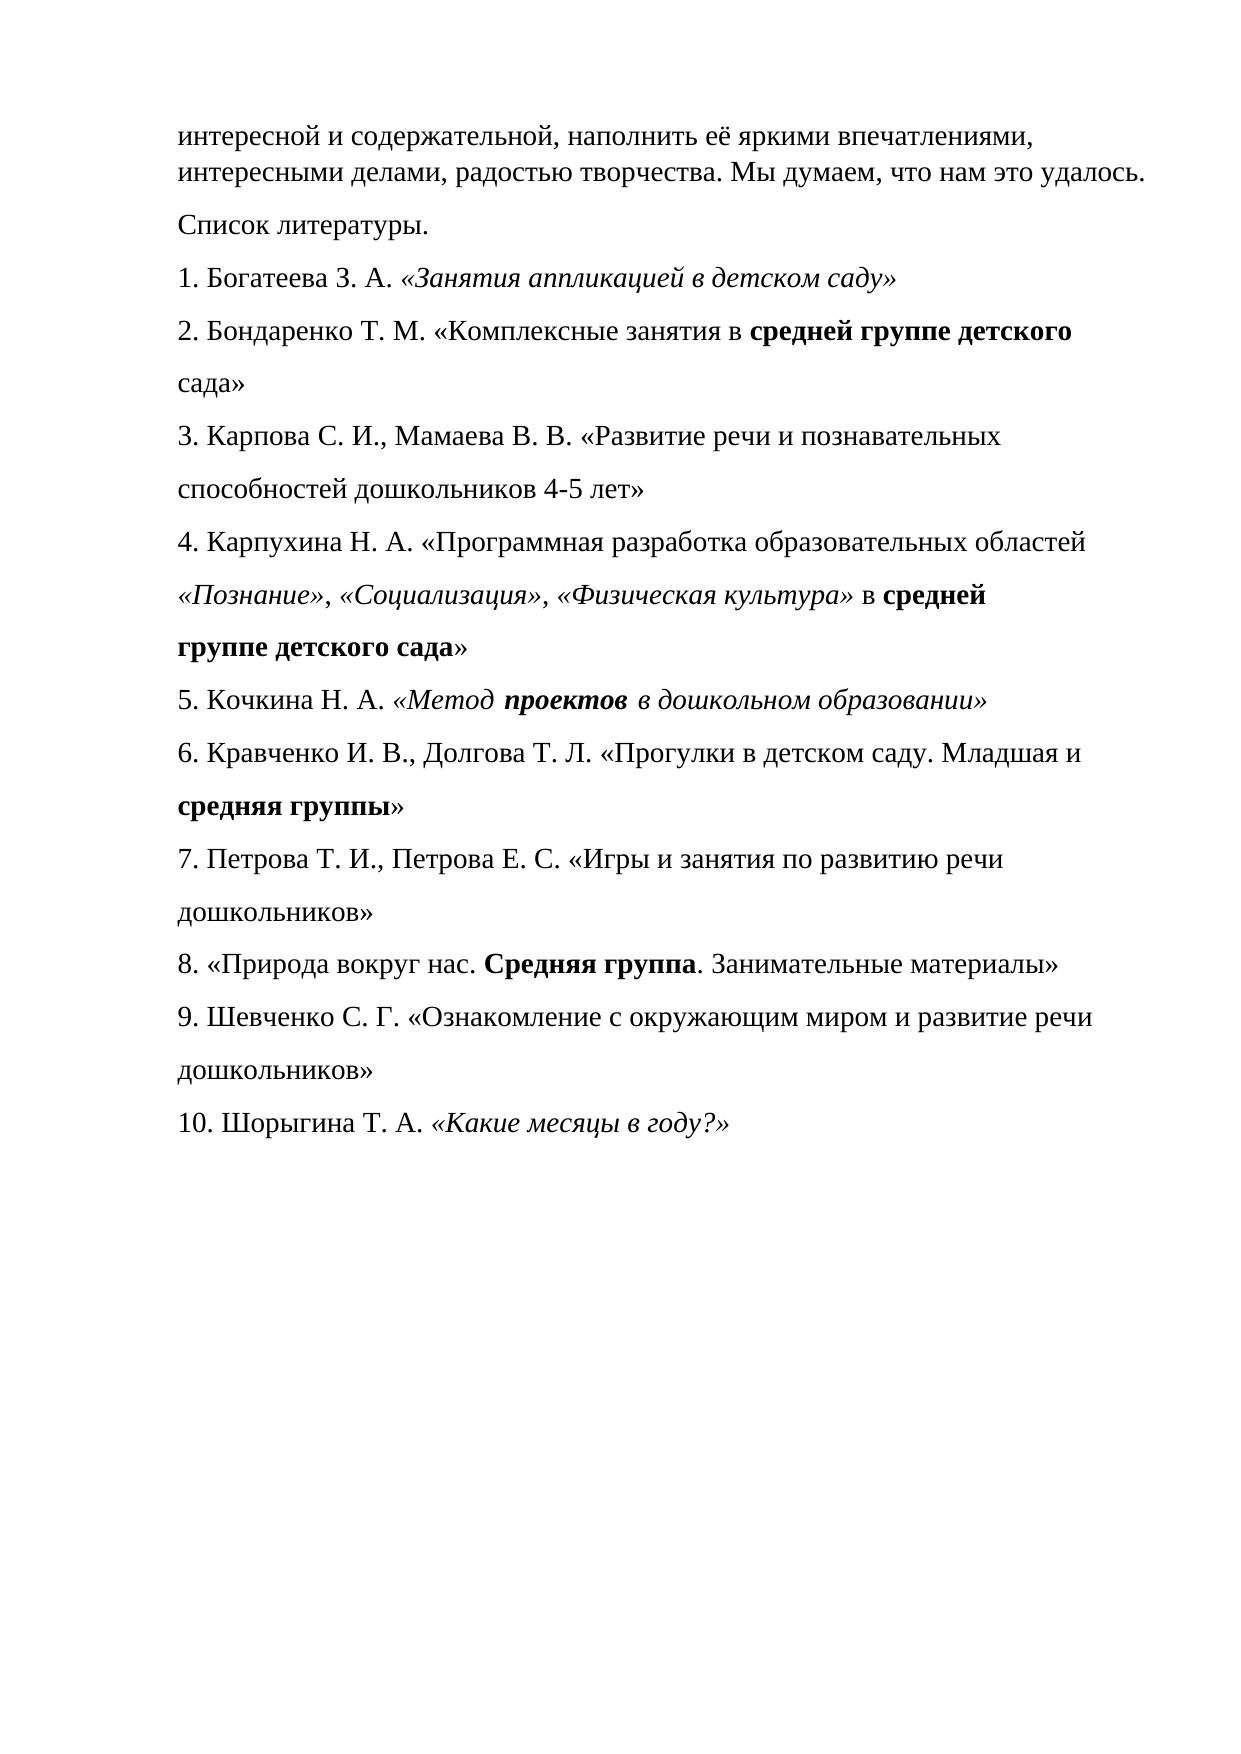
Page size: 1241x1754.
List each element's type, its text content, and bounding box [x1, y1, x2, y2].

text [177, 118, 1152, 188]
text 9. Шевченко С. Г. «Ознакомление с окружающим миром и развитие речи [177, 999, 1152, 1033]
text 5. Кочкина Н. А. «Метод проектов в дошкольном образовании» [177, 682, 1152, 716]
text 6. Кравченко И. В., Долгова Т. Л. «Прогулки в детском саду. Младшая и [177, 735, 1152, 769]
text дошкольников» [177, 894, 1152, 927]
text Список литературы. [177, 207, 1152, 241]
text 2. Бондаренко Т. М. «Комплексные занятия в средней группе детского [177, 313, 1152, 346]
text 10. Шорыгина Т. А. «Какие месяцы в году?» [177, 1105, 1152, 1138]
text 3. Карпова С. И., Мамаева В. В. «Развитие речи и познавательных [177, 418, 1152, 452]
text 4. Карпухина Н. А. «Программная разработка образовательных областей [177, 524, 1152, 557]
text способностей дошкольников 4-5 лет» [177, 471, 1152, 505]
text 1. Богатеева З. А. «Занятия аппликацией в детском саду» [177, 260, 1152, 293]
text сада» [177, 366, 1152, 399]
text «Познание», «Социализация», «Физическая культура» в средней [177, 577, 1152, 610]
text группе детского сада» [177, 629, 1152, 663]
text средняя группы» [177, 788, 1152, 822]
text 7. Петрова Т. И., Петрова Е. С. «Игры и занятия по развитию речи [177, 841, 1152, 874]
text 8. «Природа вокруг нас. Средняя группа. Занимательные материалы» [177, 946, 1152, 980]
text дошкольников» [177, 1052, 1152, 1086]
